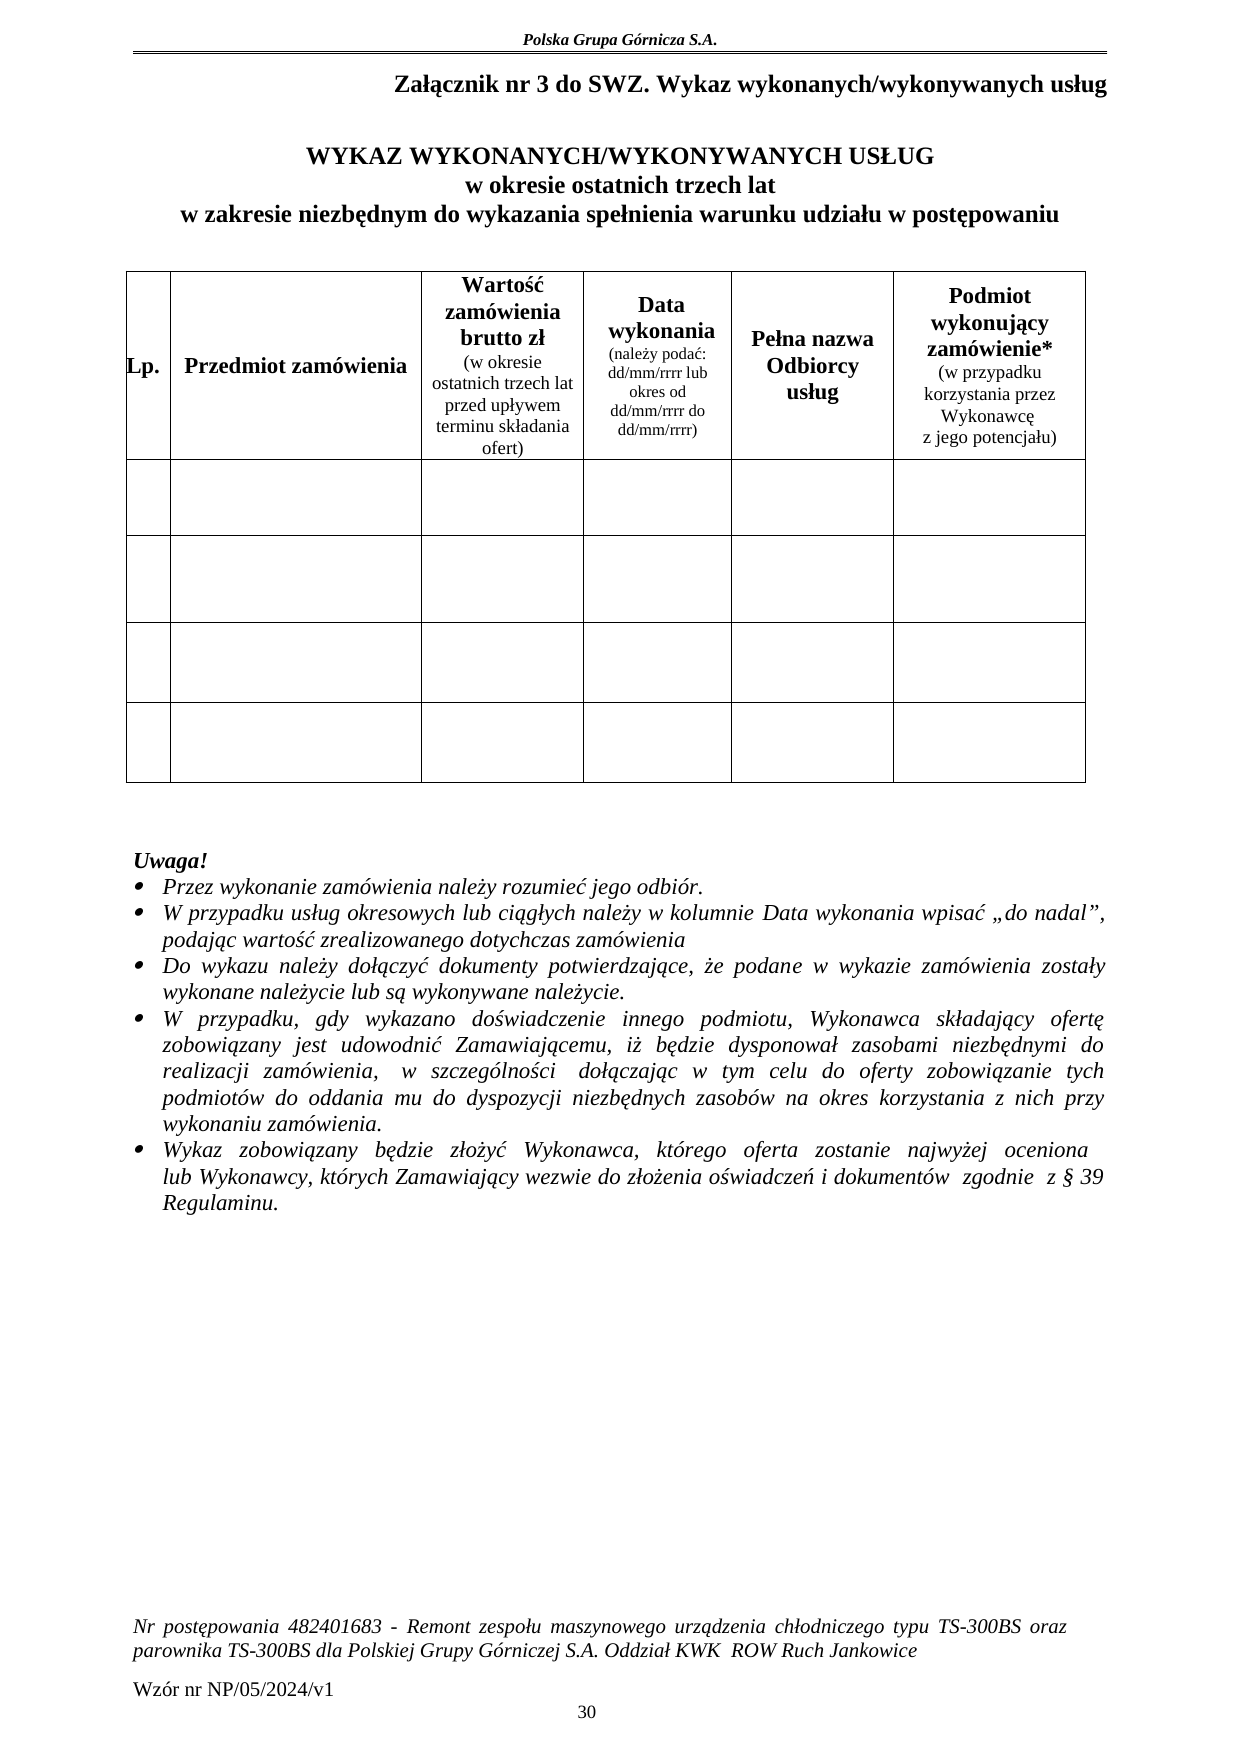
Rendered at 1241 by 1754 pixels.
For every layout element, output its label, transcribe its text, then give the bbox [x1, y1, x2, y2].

table_cell [894, 536, 1085, 622]
table_cell [171, 623, 421, 702]
text Uwaga! [133, 847, 1107, 873]
table_cell [584, 703, 731, 782]
table_header Lp. [127, 272, 170, 458]
table_cell [422, 536, 583, 622]
list Przez wykonanie zamówienia należy rozumieć jego odbiór. [133, 873, 1107, 899]
list Wykaz zobowiązany będzie złożyć Wykonawca, którego oferta zostanie najwyżej oceniona lub Wykonawcy, których Zamawiający wezwie do złożenia oświadczeń i dokumentów zgodnie z § 39 Regulaminu. [133, 1137, 1107, 1216]
table_cell [422, 703, 583, 782]
table_cell [127, 536, 170, 622]
list W przypadku, gdy wykazano doświadczenie innego podmiotu, Wykonawca składający ofertę zobowiązany jest udowodnić Zamawiającemu, iż będzie dysponował zasobami niezbędnymi do realizacji zamówienia, w szczególności dołączając w tym celu do oferty zobowiązanie tych podmiotów do oddania mu do dyspozycji niezbędnych zasobów na okres korzystania z nich przy wykonaniu zamówienia. [133, 1005, 1107, 1137]
table_cell [732, 536, 893, 622]
table_cell [894, 703, 1085, 782]
table_cell [584, 460, 731, 535]
table_cell [732, 460, 893, 535]
table_cell [171, 703, 421, 782]
table_cell [127, 460, 170, 535]
table_cell [127, 703, 170, 782]
table_cell [584, 623, 731, 702]
table_cell [894, 460, 1085, 535]
table_cell [732, 623, 893, 702]
list W przypadku usług okresowych lub ciągłych należy w kolumnie Data wykonania wpisać „do nadal”, podając wartość zrealizowanego dotychczas zamówienia [133, 899, 1107, 952]
list Do wykazu należy dołączyć dokumenty potwierdzające, że podane w wykazie zamówienia zostały wykonane należycie lub są wykonywane należycie. [133, 952, 1107, 1005]
table_cell [171, 460, 421, 535]
table_cell [894, 623, 1085, 702]
table_cell [171, 536, 421, 622]
table_cell [127, 623, 170, 702]
text w okresie ostatnich trzech lat [133, 170, 1107, 199]
table_header Przedmiot zamówienia [171, 272, 421, 458]
table_header Pełna nazwa Odbiorcy usług [732, 272, 893, 458]
subtitle Załącznik nr 3 do SWZ. Wykaz wykonanych/wykonywanych usług [133, 69, 1107, 98]
table_cell [584, 536, 731, 622]
table_cell [732, 703, 893, 782]
table_cell [422, 623, 583, 702]
table_header Data wykonania (należy podać: dd/mm/rrrr lub okres od dd/mm/rrrr do dd/mm/rrrr) [584, 272, 731, 458]
table_cell [422, 460, 583, 535]
table_header Podmiot wykonujący zamówienie* (w przypadku korzystania przez Wykonawcę z jego potencjału) [894, 272, 1085, 458]
table_header Wartość zamówienia brutto zł (w okresie ostatnich trzech lat przed upływem terminu składania ofert) [422, 272, 583, 458]
text w zakresie niezbędnym do wykazania spełnienia warunku udziału w postępowaniu [133, 199, 1107, 227]
text WYKAZ WYKONANYCH/WYKONYWANYCH USŁUG [133, 141, 1107, 170]
